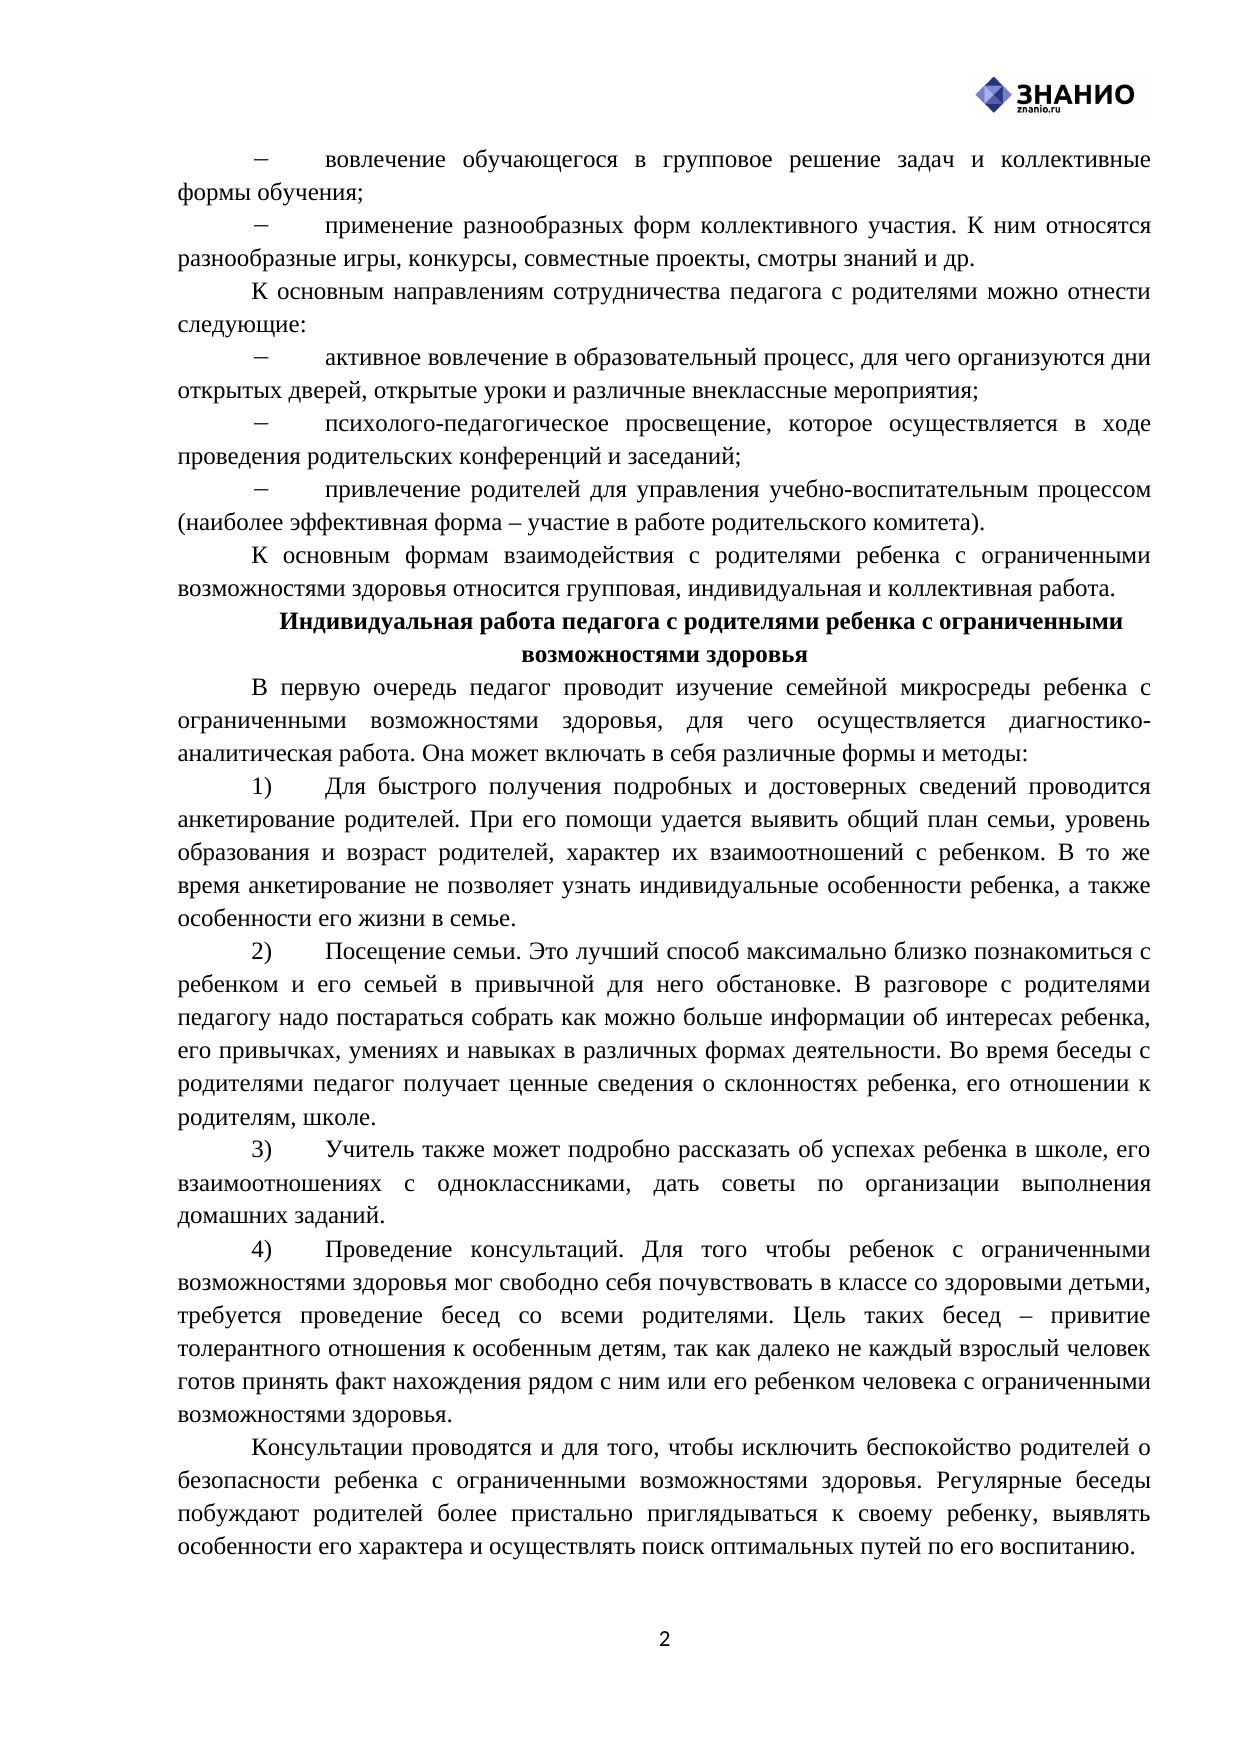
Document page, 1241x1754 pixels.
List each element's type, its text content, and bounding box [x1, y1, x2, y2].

text Индивидуальная работа педагога с родителями ребенка с ограниченными возможностями здоровья [177, 606, 1152, 668]
list привлечение родителей для управления учебно-воспитательным процессом (наиболее эффективная форма – участие в работе родительского комитета). [177, 474, 1152, 536]
list вовлечение обучающегося в групповое решение задач и коллективные формы обучения; [177, 144, 1152, 206]
list Для быстрого получения подробных и достоверных сведений проводится анкетирование родителей. При его помощи удается выявить общий план семьи, уровень образования и возраст родителей, характер их взаимоотношений с ребенком. В то же время анкетирование не позволяет узнать индивидуальные особенности ребенка, а также особенности его жизни в семье. [177, 771, 1152, 932]
list психолого-педагогическое просвещение, которое осуществляется в ходе проведения родительских конференций и заседаний; [177, 408, 1152, 470]
list Посещение семьи. Это лучший способ максимально близко познакомиться с ребенком и его семьей в привычной для него обстановке. В разговоре с родителями педагогу надо постараться собрать как можно больше информации об интересах ребенка, его привычках, умениях и навыках в различных формах деятельности. Во время беседы с родителями педагог получает ценные сведения о склонностях ребенка, его отношении к родителям, школе. [177, 936, 1152, 1130]
list Проведение консультаций. Для того чтобы ребенок с ограниченными возможностями здоровья мог свободно себя почувствовать в классе со здоровыми детьми, требуется проведение бесед со всеми родителями. Цель таких бесед – привитие толерантного отношения к особенным детям, так как далеко не каждый взрослый человек готов принять факт нахождения рядом с ним или его ребенком человека с ограниченными возможностями здоровья. [177, 1234, 1152, 1427]
text Консультации проводятся и для того, чтобы исключить беспокойство родителей о безопасности ребенка с ограниченными возможностями здоровья. Регулярные беседы побуждают родителей более пристально приглядываться к своему ребенку, выявлять особенности его характера и осуществлять поиск оптимальных путей по его воспитанию. [177, 1432, 1152, 1559]
text В первую очередь педагог проводит изучение семейной микросреды ребенка с ограниченными возможностями здоровья, для чего осуществляется диагностико-аналитическая работа. Она может включать в себя различные формы и методы: [177, 672, 1152, 767]
picture [970, 73, 1152, 116]
text К основным формам взаимодействия с родителями ребенка с ограниченными возможностями здоровья относится групповая, индивидуальная и коллективная работа. [177, 540, 1152, 602]
list применение разнообразных форм коллективного участия. К ним относятся разнообразные игры, конкурсы, совместные проекты, смотры знаний и др. [177, 210, 1152, 272]
list активное вовлечение в образовательный процесс, для чего организуются дни открытых дверей, открытые уроки и различные внеклассные мероприятия; [177, 342, 1152, 404]
list Учитель также может подробно рассказать об успехах ребенка в школе, его взаимоотношениях с одноклассниками, дать советы по организации выполнения домашних заданий. [177, 1134, 1152, 1229]
text К основным направлениям сотрудничества педагога с родителями можно отнести следующие: [177, 276, 1152, 338]
